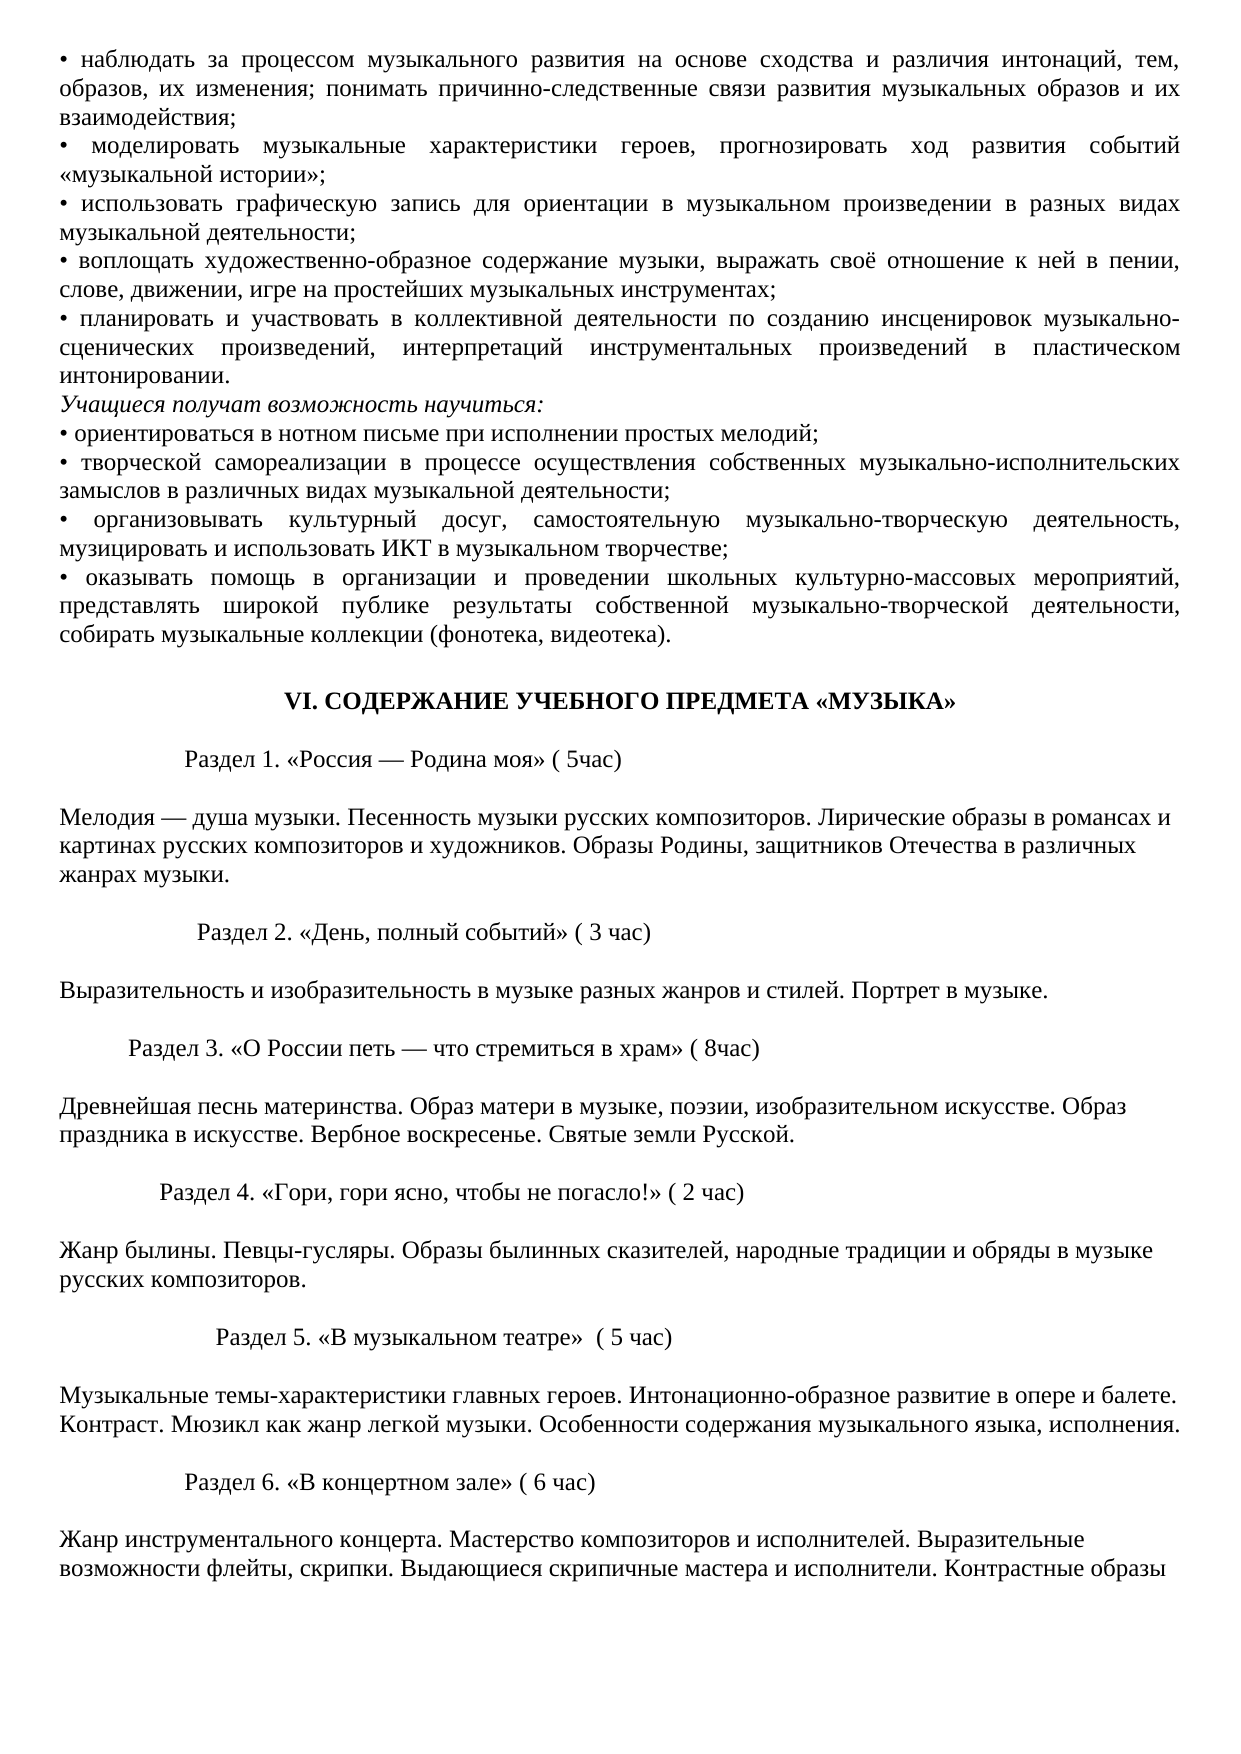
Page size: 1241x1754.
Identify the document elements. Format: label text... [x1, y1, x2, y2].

text Раздел 3. «О России петь — что стремиться в храм» ( 8час) [59, 1033, 1181, 1062]
text • творческой самореализации в процессе осуществления собственных музыкально-исполнительских замыслов в различных видах музыкальной деятельности; [59, 447, 1181, 504]
text • моделировать музыкальные характеристики героев, прогнозировать ход развития событий «музыкальной истории»; [59, 131, 1181, 188]
text • оказывать помощь в организации и проведении школьных культурно-массовых мероприятий, представлять широкой публике результаты собственной музыкально-творческой деятельности, собирать музыкальные коллекции (фонотека, видеотека). [59, 562, 1181, 648]
text Древнейшая песнь материнства. Образ матери в музыке, поэзии, изобразительном искусстве. Образ праздника в искусстве. Вербное воскресенье. Святые земли Русской. [59, 1091, 1181, 1148]
text Мелодия — душа музыки. Песенность музыки русских композиторов. Лирические образы в романсах и картинах русских композиторов и художников. Образы Родины, защитников Отечества в различных жанрах музыки. [59, 802, 1181, 888]
text Раздел 4. «Гори, гори ясно, чтобы не погасло!» ( 2 час) [59, 1177, 1181, 1206]
text Раздел 5. «В музыкальном театре» ( 5 час) [59, 1322, 1181, 1351]
text • использовать графическую запись для ориентации в музыкальном произведении в разных видах музыкальной деятельности; [59, 188, 1181, 246]
text Жанр былины. Певцы-гусляры. Образы былинных сказителей, народные традиции и обряды в музыке русских композиторов. [59, 1235, 1181, 1293]
text Раздел 2. «День, полный событий» ( 3 час) [59, 917, 1181, 946]
text Музыкальные темы-характеристики главных героев. Интонационно-образное развитие в опере и балете. Контраст. Мюзикл как жанр легкой музыки. Особенности содержания музыкального языка, исполнения. [59, 1380, 1181, 1437]
text • воплощать художественно-образное содержание музыки, выражать своё отношение к ней в пении, слове, движении, игре на простейших музыкальных инструментах; [59, 246, 1181, 303]
text • планировать и участвовать в коллективной деятельности по созданию инсценировок музыкально-сценических произведений, интерпретаций инструментальных произведений в пластическом интонировании. [59, 303, 1181, 389]
text • наблюдать за процессом музыкального развития на основе сходства и различия интонаций, тем, образов, их изменения; понимать причинно-следственные связи развития музыкальных образов и их взаимодействия; [59, 44, 1181, 131]
text Раздел 6. «В концертном зале» ( 6 час) [59, 1467, 1181, 1495]
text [59, 1524, 1181, 1582]
text VI. СОДЕРЖАНИЕ УЧЕБНОГО ПРЕДМЕТА «МУЗЫКА» [59, 686, 1181, 714]
text • ориентироваться в нотном письме при исполнении простых мелодий; [59, 418, 1181, 447]
text Раздел 1. «Россия — Родина моя» ( 5час) [59, 744, 1181, 772]
text Выразительность и изобразительность в музыке разных жанров и стилей. Портрет в музыке. [59, 975, 1181, 1004]
text Учащиеся получат возможность научиться: [59, 389, 1181, 418]
text • организовывать культурный досуг, самостоятельную музыкально-творческую деятельность, музицировать и использовать ИКТ в музыкальном творчестве; [59, 504, 1181, 562]
